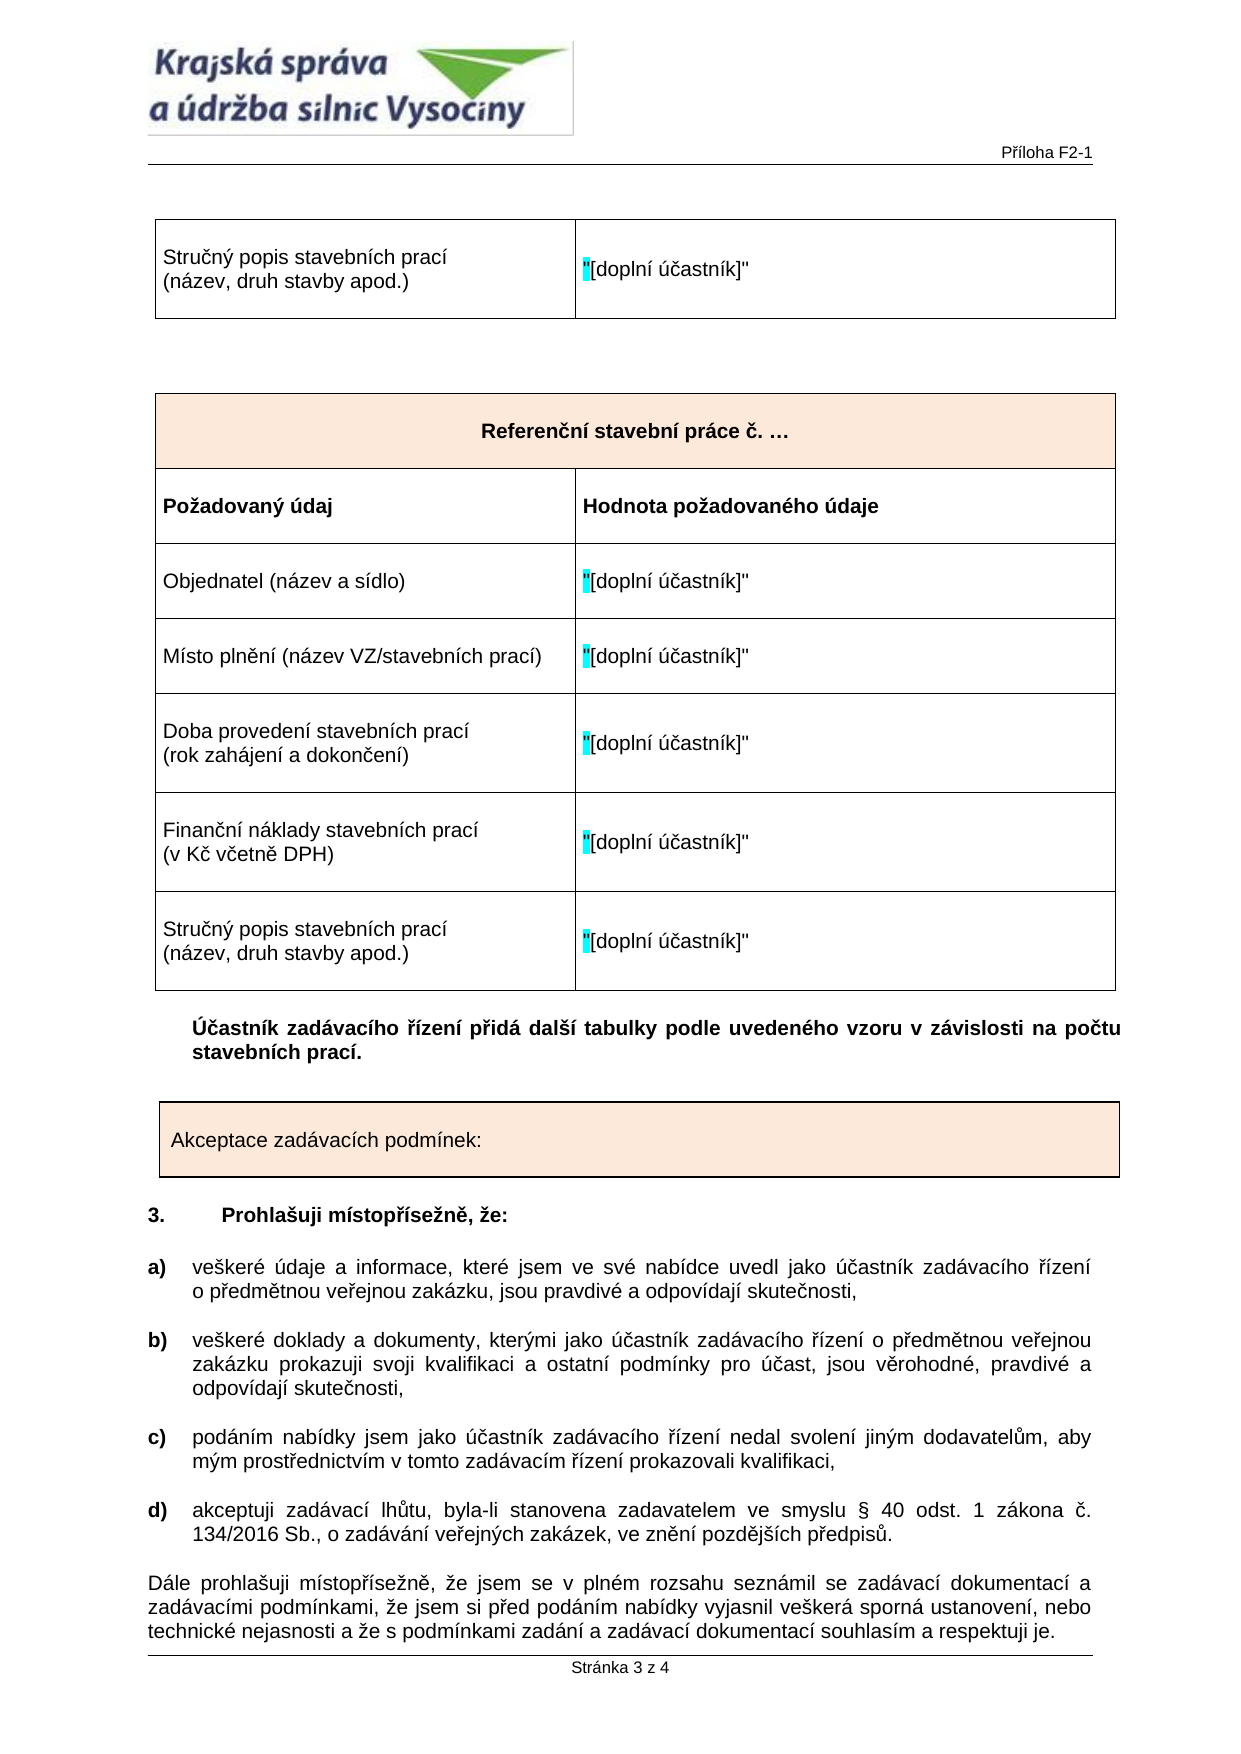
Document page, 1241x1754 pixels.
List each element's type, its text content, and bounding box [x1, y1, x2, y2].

table_cell [576, 892, 1115, 990]
picture [147, 41, 574, 137]
table_cell [576, 619, 1115, 693]
table_cell [576, 793, 1115, 891]
table_cell Stručný popis stavebních prací (název, druh stavby apod.) [156, 892, 575, 990]
table_cell [576, 694, 1115, 792]
table_cell Místo plnění (název VZ/stavebních prací) [156, 619, 575, 693]
table_header Akceptace zadávacích podmínek: [160, 1103, 1119, 1176]
list veškeré údaje a informace, které jsem ve své nabídce uvedl jako účastník zadávacího řízení o předmětnou veřejnou zakázku, jsou pravdivé a odpovídají skutečnosti, [148, 1255, 1093, 1303]
table_cell [576, 220, 1115, 318]
table_cell Požadovaný údaj [156, 469, 575, 543]
table_cell Hodnota požadovaného údaje [576, 469, 1115, 543]
list veškeré doklady a dokumenty, kterými jako účastník zadávacího řízení o předmětnou veřejnou zakázku prokazuji svoji kvalifikaci a ostatní podmínky pro účast, jsou věrohodné, pravdivé a odpovídají skutečnosti, [148, 1328, 1093, 1400]
list Prohlašuji místopřísežně, že: [148, 1202, 1093, 1226]
list Účastník zadávacího řízení přidá další tabulky podle uvedeného vzoru v závislosti na počtu stavebních prací. [192, 1016, 1122, 1064]
table_header Referenční stavební práce č. … [156, 394, 1115, 468]
table_cell Finanční náklady stavebních prací (v Kč včetně DPH) [156, 793, 575, 891]
table_cell Objednatel (název a sídlo) [156, 544, 575, 618]
list podáním nabídky jsem jako účastník zadávacího řízení nedal svolení jiným dodavatelům, aby mým prostřednictvím v tomto zadávacím řízení prokazovali kvalifikaci, [148, 1425, 1093, 1473]
table_cell [576, 544, 1115, 618]
text Dále prohlašuji místopřísežně, že jsem se v plném rozsahu seznámil se zadávací dokumentací a zadávacími podmínkami, že jsem si před podáním nabídky vyjasnil veškerá sporná ustanovení, nebo technické nejasnosti a že s podmínkami zadání a zadávací dokumentací souhlasím a respektuji je. [148, 1571, 1093, 1642]
list akceptuji zadávací lhůtu, byla-li stanovena zadavatelem ve smyslu § 40 odst. 1 zákona č. 134/2016 Sb., o zadávání veřejných zakázek, ve znění pozdějších předpisů. [148, 1498, 1093, 1546]
table_cell Stručný popis stavebních prací (název, druh stavby apod.) [156, 220, 575, 318]
table_cell Doba provedení stavebních prací (rok zahájení a dokončení) [156, 694, 575, 792]
